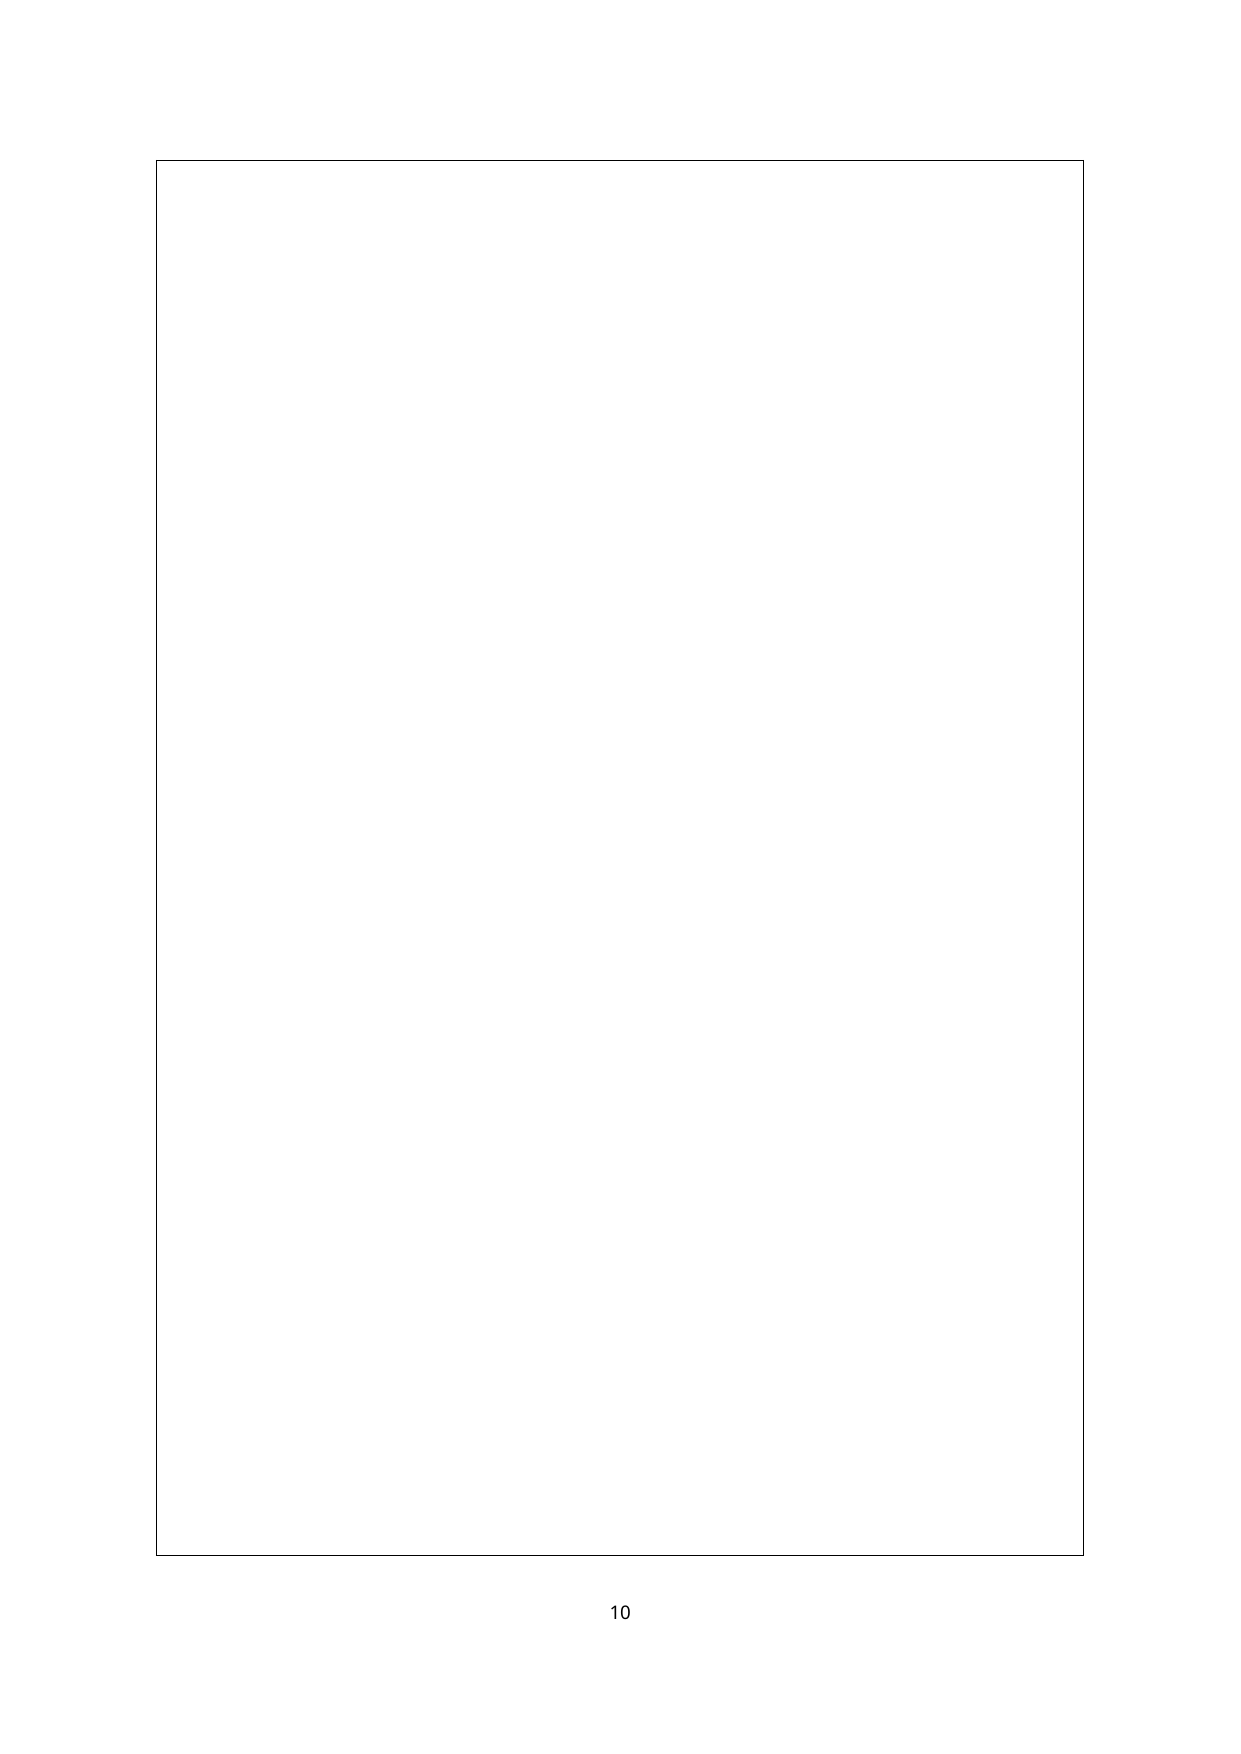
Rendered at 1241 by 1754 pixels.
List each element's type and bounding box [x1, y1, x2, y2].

table_cell [157, 161, 1083, 1555]
